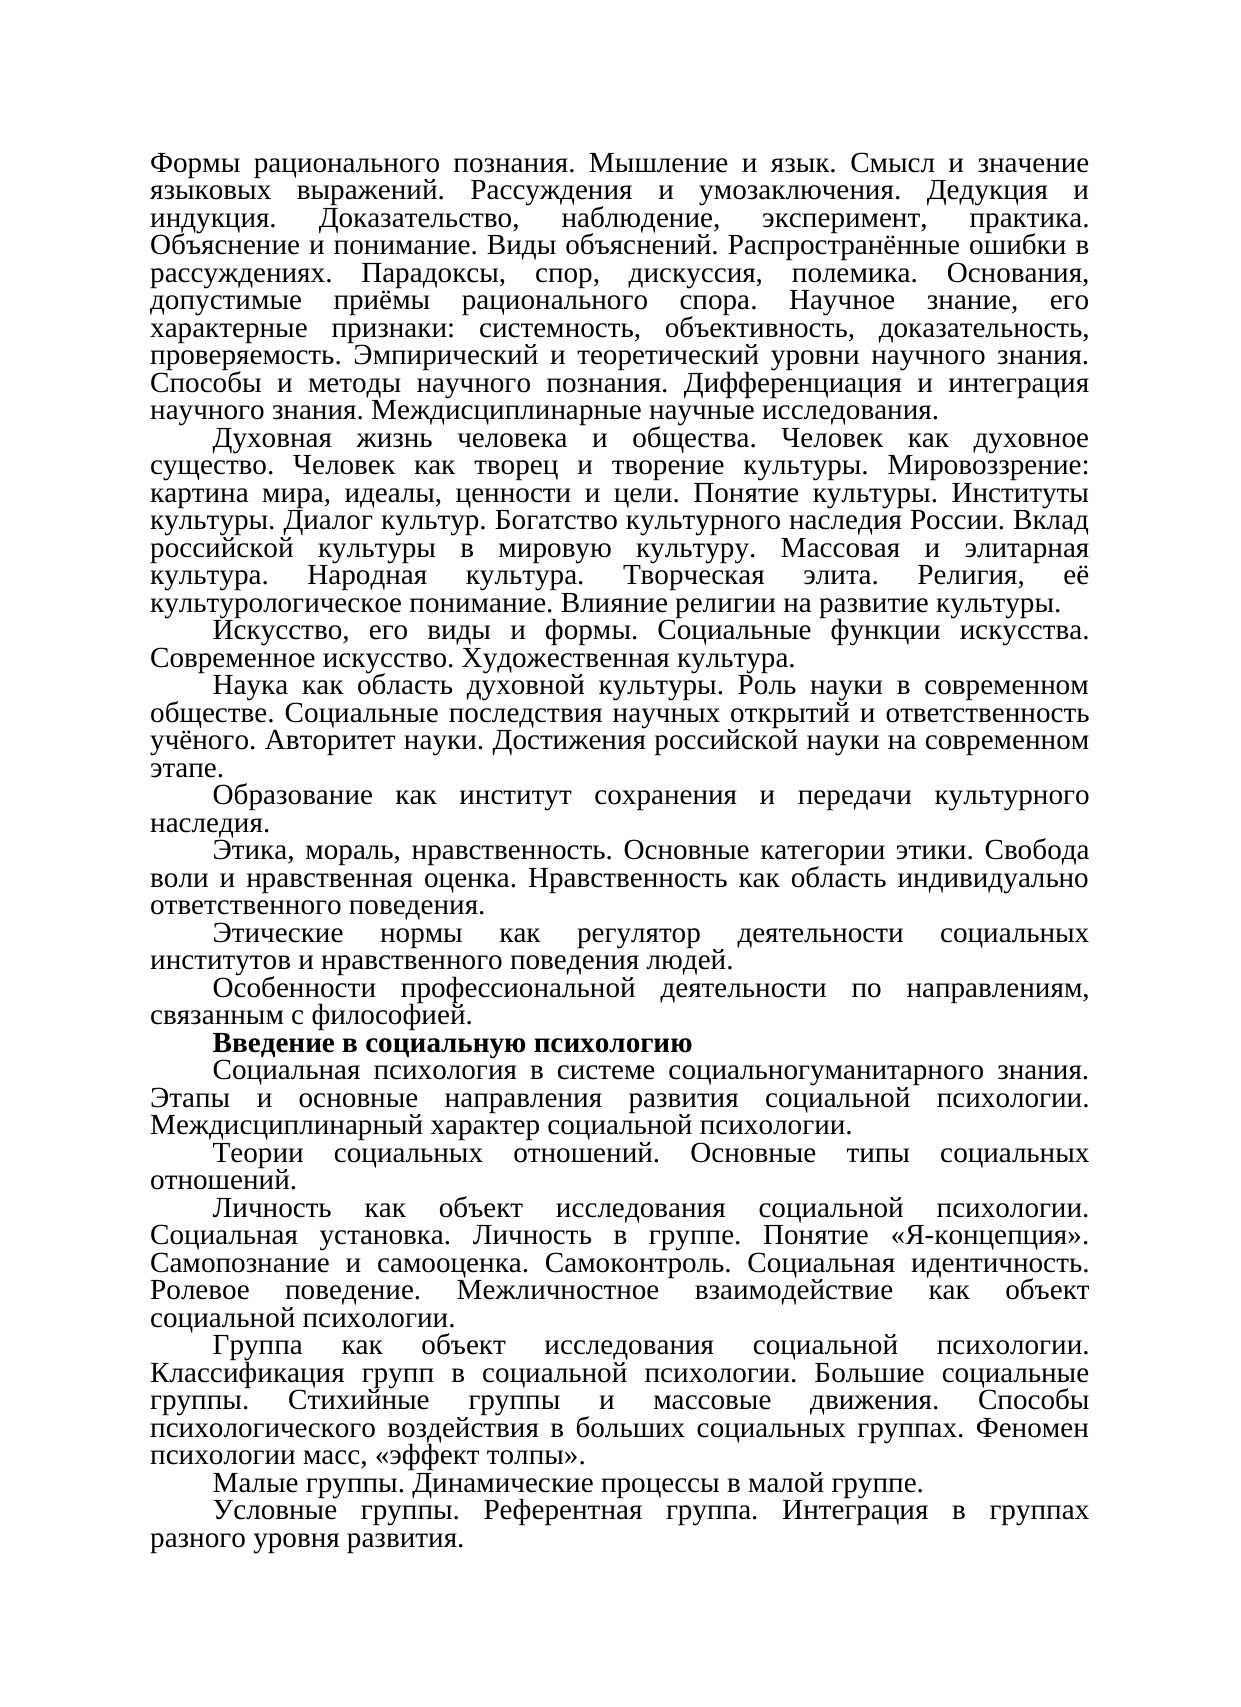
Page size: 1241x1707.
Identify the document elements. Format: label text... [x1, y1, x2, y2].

text Введение в социальную психологию [150, 1030, 1090, 1057]
text Этика, мораль, нравственность. Основные категории этики. Свобода воли и нравственная оценка. Нравственность как область индивидуально ответственного поведения. [150, 837, 1090, 920]
text Наука как область духовной культуры. Роль науки в современном обществе. Социальные последствия научных открытий и ответственность учёного. Авторитет науки. Достижения российской науки на современном этапе. [150, 672, 1090, 782]
text Духовная жизнь человека и общества. Человек как духовное существо. Человек как творец и творение культуры. Мировоззрение: картина мира, идеалы, ценности и цели. Понятие культуры. Институты культуры. Диалог культур. Богатство культурного наследия России. Вклад российской культуры в мировую культуру. Массовая и элитарная культура. Народная культура. Творческая элита. Религия, её культурологическое понимание. Влияние религии на развитие культуры. [150, 425, 1090, 617]
text Образование как институт сохранения и передачи культурного наследия. [150, 782, 1090, 837]
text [150, 150, 1090, 425]
text Малые группы. Динамические процессы в малой группе. [150, 1470, 1090, 1497]
text Искусство, его виды и формы. Социальные функции искусства. Современное искусство. Художественная культура. [150, 617, 1090, 672]
text Социальная психология в системе социальногуманитарного знания. Этапы и основные направления развития социальной психологии. Междисциплинарный характер социальной психологии. [150, 1057, 1090, 1140]
text Теории социальных отношений. Основные типы социальных отношений. [150, 1140, 1090, 1195]
text Особенности профессиональной деятельности по направлениям, связанным с философией. [150, 975, 1090, 1030]
text Условные группы. Референтная группа. Интеграция в группах разного уровня развития. [150, 1497, 1090, 1552]
text Личность как объект исследования социальной психологии. Социальная установка. Личность в группе. Понятие «Я-концепция». Самопознание и самооценка. Самоконтроль. Социальная идентичность. Ролевое поведение. Межличностное взаимодействие как объект социальной психологии. [150, 1195, 1090, 1332]
text Группа как объект исследования социальной психологии. Классификация групп в социальной психологии. Большие социальные группы. Стихийные группы и массовые движения. Способы психологического воздействия в больших социальных группах. Феномен психологии масс, «эффект толпы». [150, 1332, 1090, 1470]
text Этические нормы как регулятор деятельности социальных институтов и нравственного поведения людей. [150, 920, 1090, 975]
